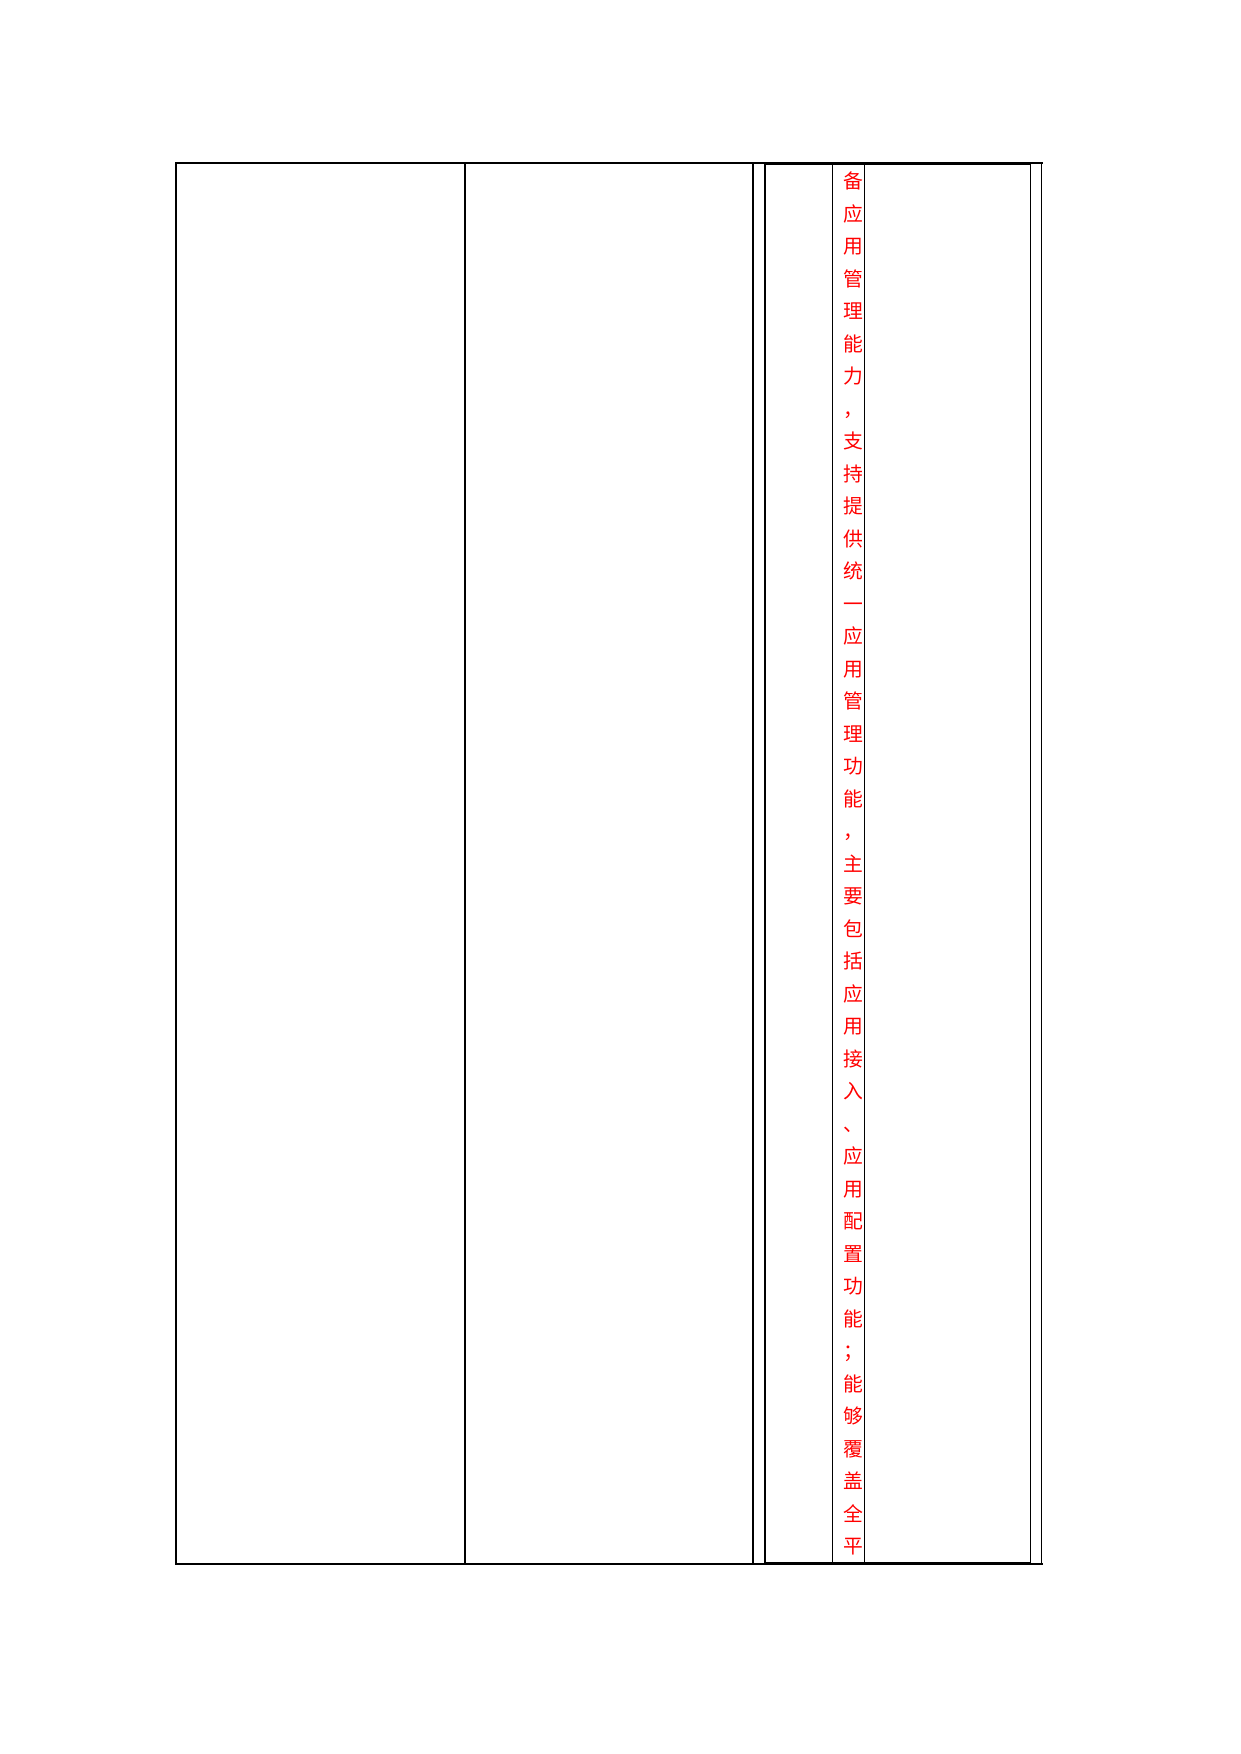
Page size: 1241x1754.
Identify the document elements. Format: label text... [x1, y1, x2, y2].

table_cell 1 [177, 164, 464, 1563]
table_cell [766, 165, 832, 1562]
table_cell [466, 164, 752, 1563]
table_cell [1031, 164, 1041, 1563]
table_cell [754, 164, 764, 1563]
table_cell [865, 165, 1030, 1562]
table_cell [833, 165, 864, 1562]
